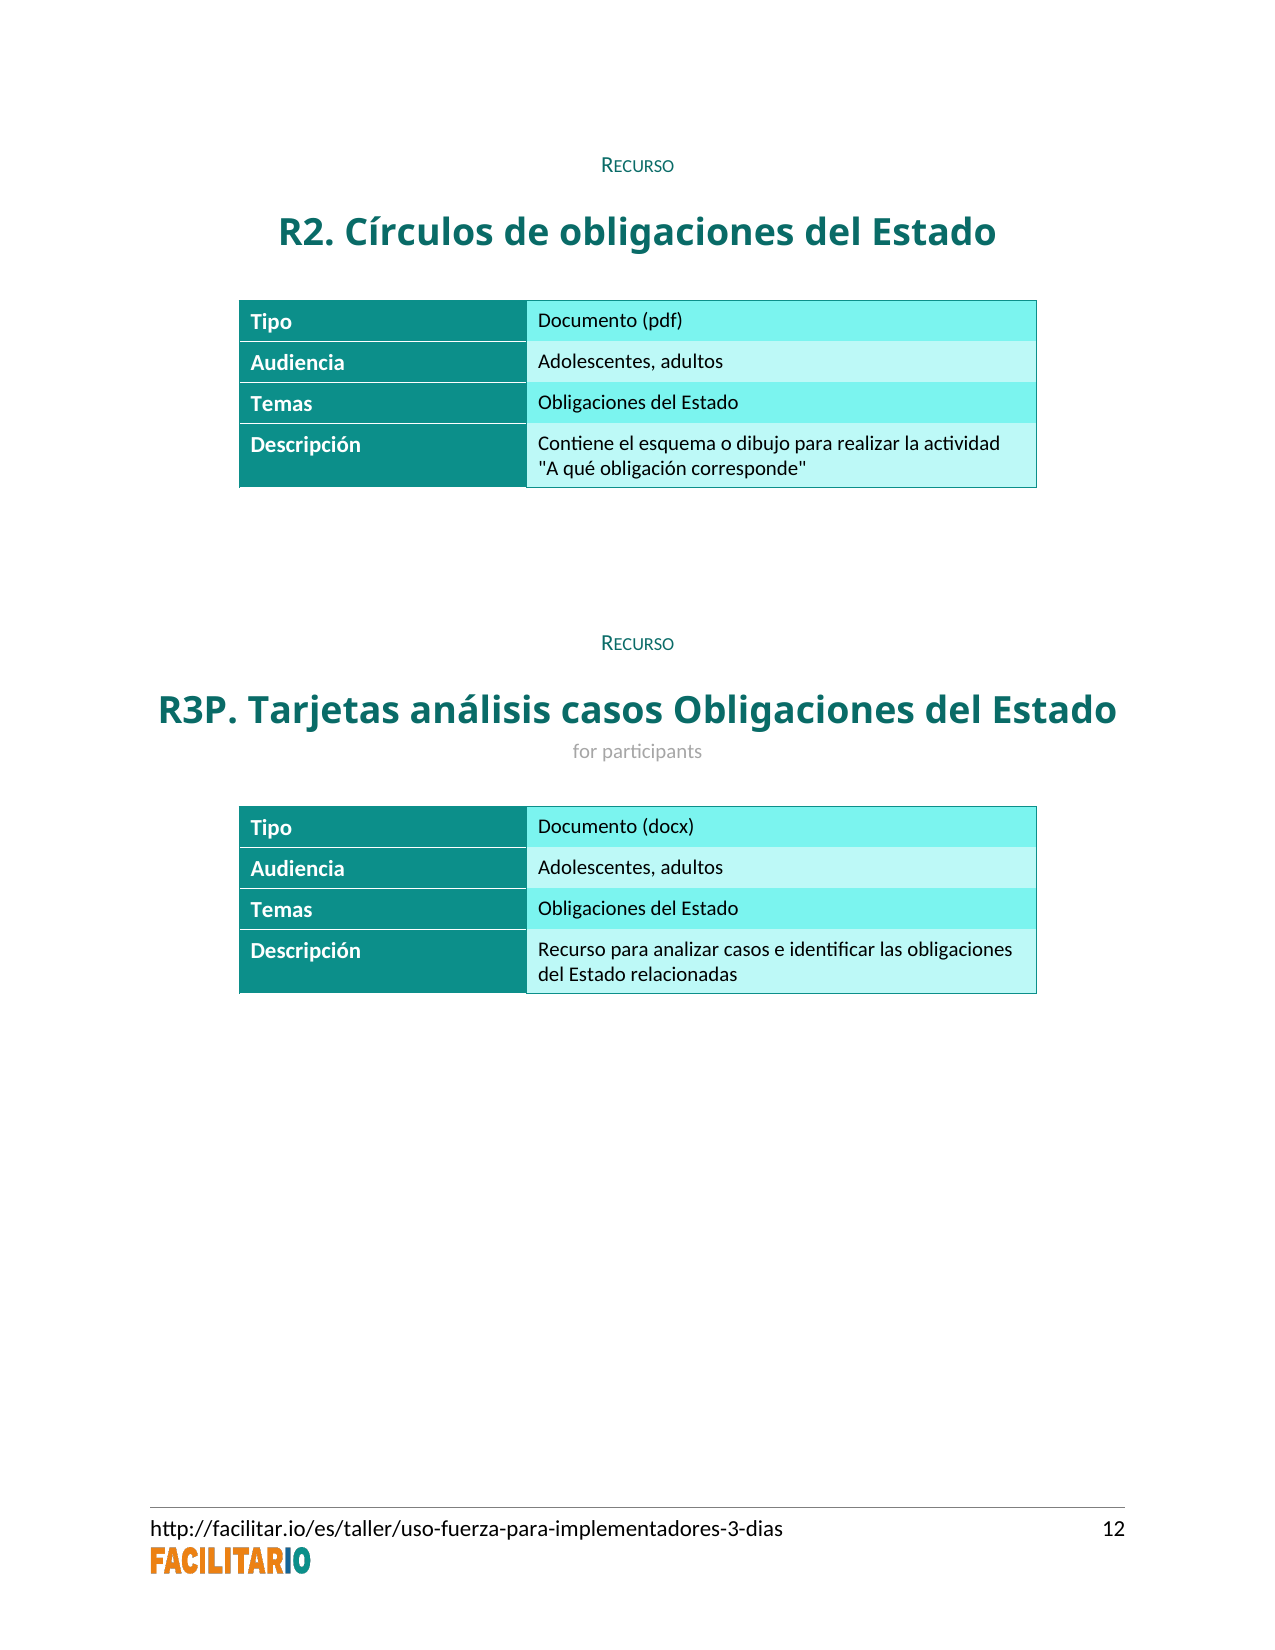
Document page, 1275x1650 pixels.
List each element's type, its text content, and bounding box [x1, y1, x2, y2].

table_header Documento (pdf) [527, 301, 1036, 341]
subtitle R2. Círculos de obligaciones del Estado [150, 205, 1125, 256]
table_header Tipo [240, 807, 526, 847]
table_cell Descripción [240, 424, 526, 487]
table_cell Obligaciones del Estado [527, 888, 1036, 929]
table_cell Adolescentes, adultos [527, 847, 1036, 888]
text Recurso [150, 628, 1125, 656]
table_cell Descripción [240, 930, 526, 993]
table_header Tipo [240, 301, 526, 341]
subtitle R3P. Tarjetas análisis casos Obligaciones del Estado [150, 684, 1125, 735]
table_header Documento (docx) [527, 807, 1036, 847]
table_cell Temas [240, 383, 526, 423]
table_cell Contiene el esquema o dibujo para realizar la actividad "A qué obligación corresponde" [527, 423, 1036, 487]
picture [145, 1544, 315, 1576]
table_cell Temas [240, 889, 526, 929]
table_cell Audiencia [240, 848, 526, 888]
table_cell Adolescentes, adultos [527, 341, 1036, 382]
table_cell Obligaciones del Estado [527, 382, 1036, 423]
table_cell Audiencia [240, 342, 526, 382]
table_cell Recurso para analizar casos e identificar las obligaciones del Estado relacionadas [527, 929, 1036, 993]
text for participants [150, 739, 1125, 764]
text Recurso [150, 150, 1125, 178]
